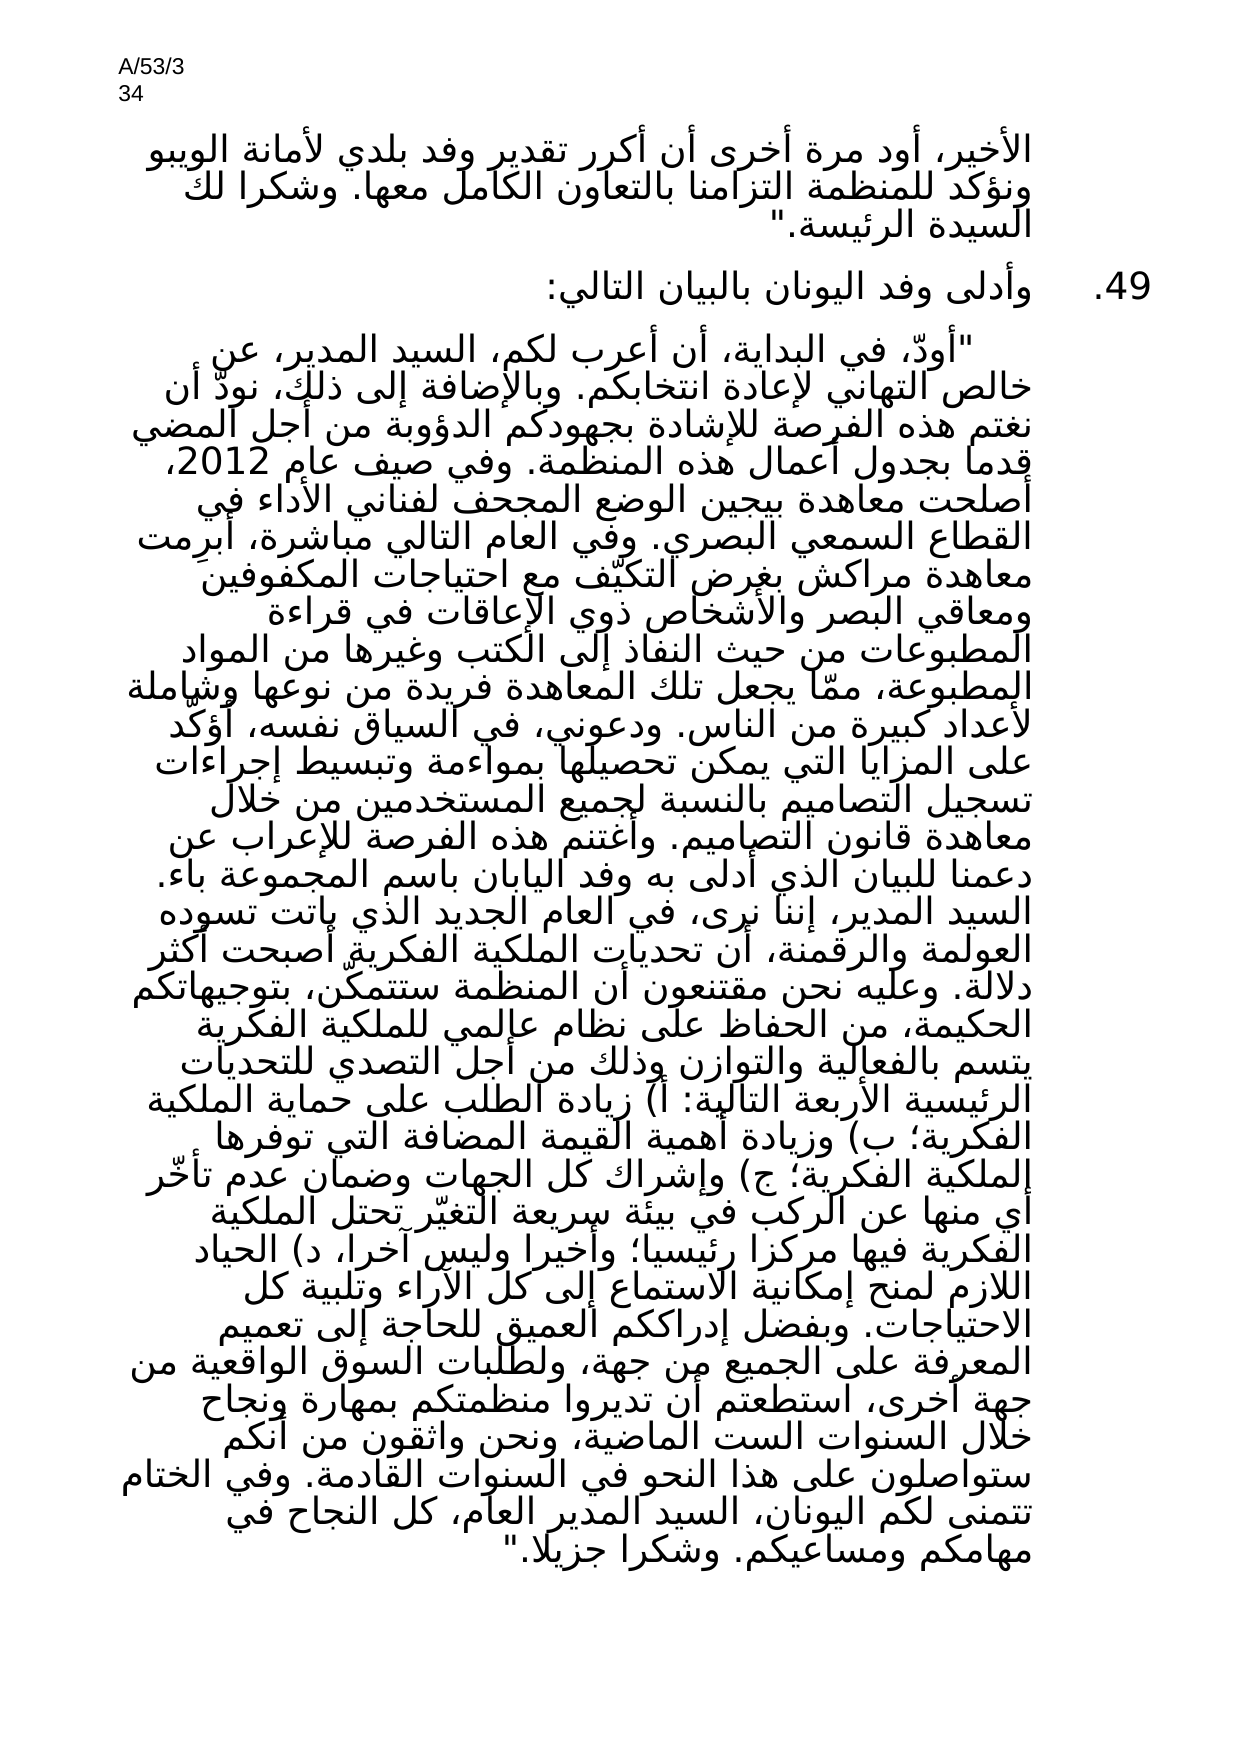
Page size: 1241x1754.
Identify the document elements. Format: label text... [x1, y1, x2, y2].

text وأدلى وفد اليونان بالبيان التالي: [822, 270, 1092, 307]
text "أودّ، في البداية، أن أعرب لكم، السيد المدير، عن خالص التهاني لإعادة انتخابكم. وبالإضافة إلى ذلك، نودّ أن نغتم هذه الفرصة للإشادة بجهودكم الدؤوبة من أجل المضي قدما بجدول أعمال هذه المنظمة. وفي صيف عام 2012، أصلحت معاهدة بيجين الوضع المجحف لفناني الأداء في القطاع السمعي البصري. وفي العام التالي مباشرة، أبرِمت معاهدة مراكش بغرض التكيّف مع احتياجات المكفوفين ومعاقي البصر والأشخاص ذوي الإعاقات في قراءة المطبوعات من حيث النفاذ إلى الكتب وغيرها من المواد المطبوعة، ممّا يجعل تلك المعاهدة فريدة من نوعها وشاملة لأعداد كبيرة من الناس. ودعوني، في السياق نفسه، أؤكّد على المزايا التي يمكن تحصيلها بمواءمة وتبسيط إجراءات تسجيل التصاميم بالنسبة لجميع المستخدمين من خلال معاهدة قانون التصاميم. وأغتنم هذه الفرصة للإعراب عن دعمنا للبيان الذي أدلى به وفد اليابان باسم المجموعة باء. السيد المدير، إننا نرى، في العام الجديد الذي باتت تسوده العولمة والرقمنة، أن تحديات الملكية الفكرية أصبحت أكثر دلالة. وعليه نحن مقتنعون أن المنظمة ستتمكّن، بتوجيهاتكم الحكيمة، من الحفاظ على نظام عالمي للملكية الفكرية يتسم بالفعالية والتوازن وذلك من أجل التصدي للتحديات الرئيسية الأربعة التالية: أ) زيادة الطلب على حماية الملكية الفكرية؛ ب) وزيادة أهمية القيمة المضافة التي توفرها الملكية الفكرية؛ ج) وإشراك كل الجهات وضمان عدم تأخّر أي منها عن الركب في بيئة سريعة التغيّر تحتل الملكية الفكرية فيها مركزا رئيسيا؛ وأخيرا وليس آخرا، د) الحياد اللازم لمنح إمكانية الاستماع إلى كل الآراء وتلبية كل الاحتياجات. وبفضل إدراككم العميق للحاجة إلى تعميم المعرفة على الجميع من جهة، ولطلبات السوق الواقعية من جهة أخرى، استطعتم أن تديروا منظمتكم بمهارة ونجاح خلال السنوات الست الماضية، ونحن واثقون من أنكم ستواصلون على هذا النحو في السنوات القادمة. وفي الختام تتمنى لكم اليونان، السيد المدير العام، كل النجاح في مهامكم ومساعيكم. وشكرا جزيلا." [118, 332, 1033, 1570]
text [118, 132, 1033, 245]
text وأدلى وفد اليونان بالبيان التالي: [118, 270, 848, 307]
